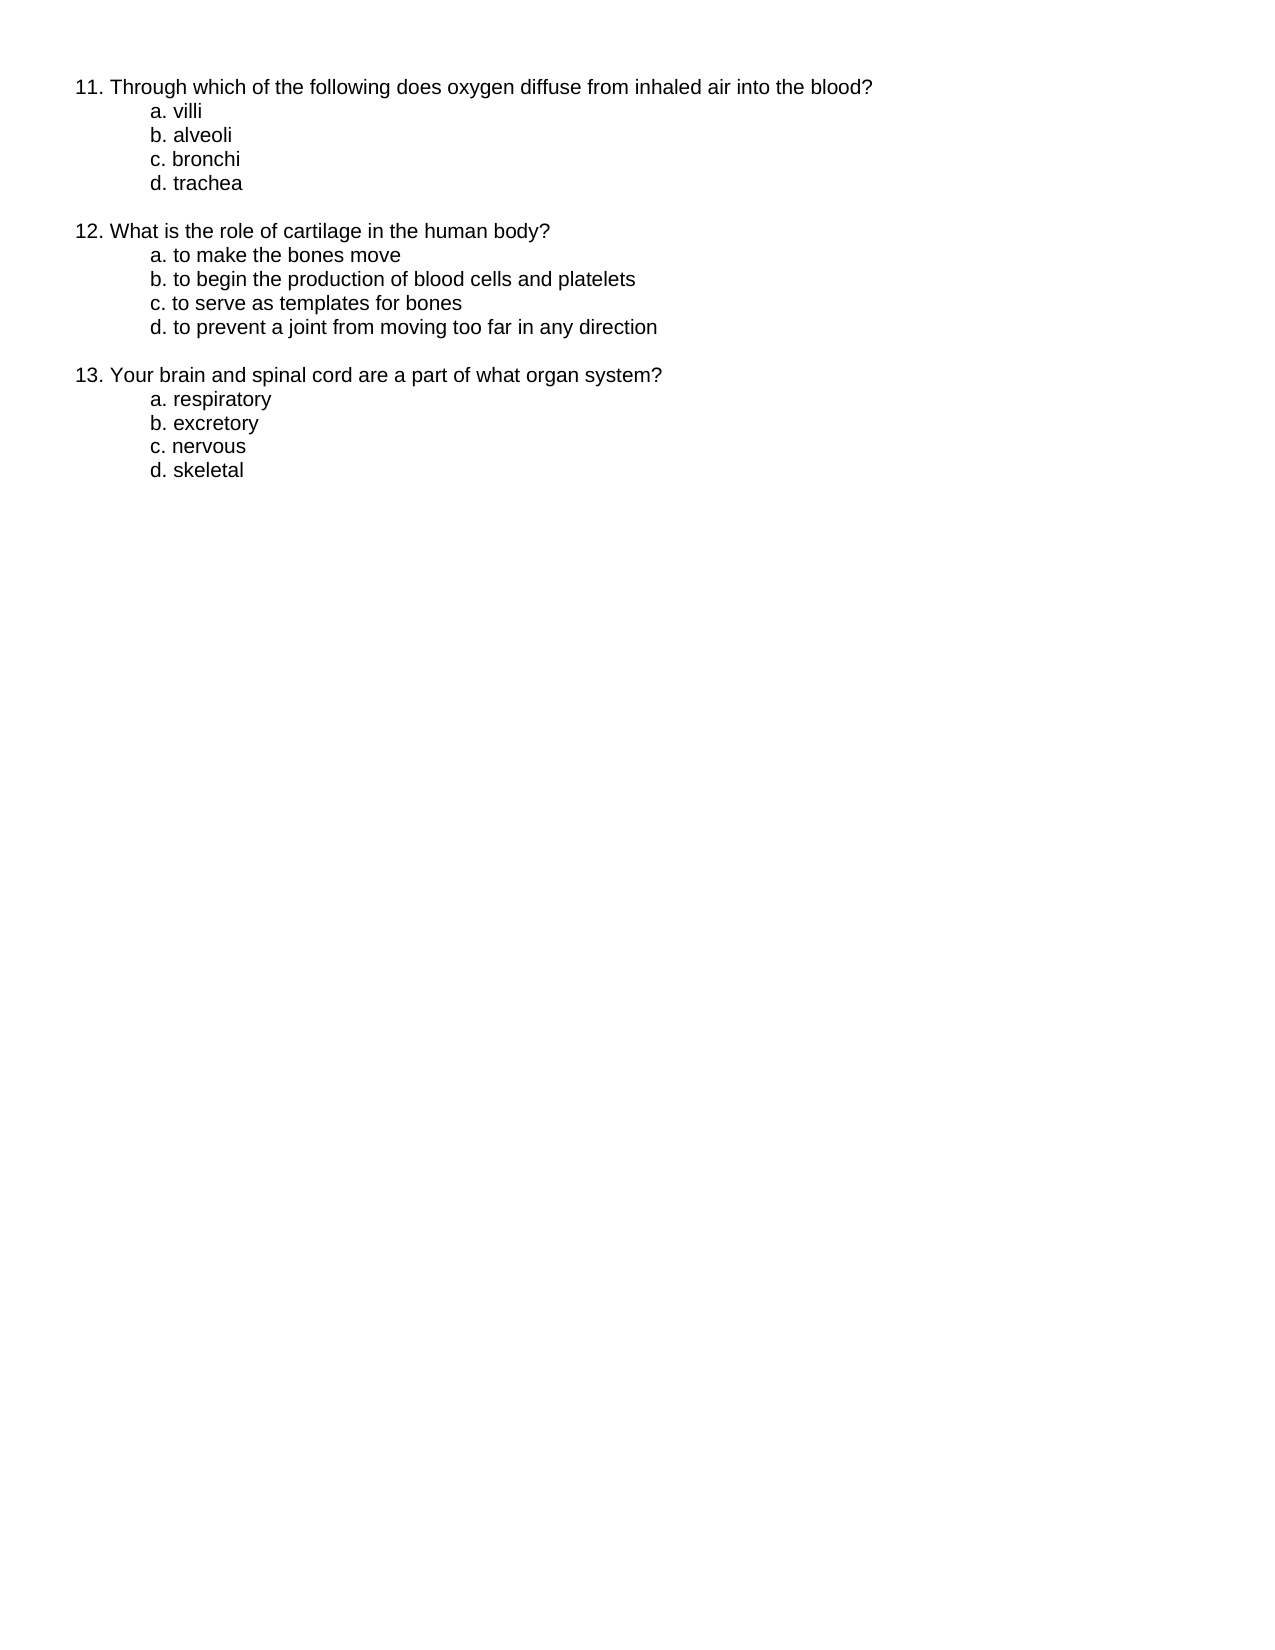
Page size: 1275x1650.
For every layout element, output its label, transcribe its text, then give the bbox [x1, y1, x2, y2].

text b. to begin the production of blood cells and platelets [75, 267, 1200, 291]
text 11. Through which of the following does oxygen diffuse from inhaled air into the blood? [75, 75, 1200, 99]
text b. excretory [75, 410, 1200, 434]
text 13. Your brain and spinal cord are a part of what organ system? [75, 362, 1200, 386]
text c. bronchi [75, 147, 1200, 171]
text b. alveoli [75, 123, 1200, 147]
text d. skeletal [75, 458, 1200, 482]
text a. respiratory [75, 386, 1200, 410]
text 12. What is the role of cartilage in the human body? [75, 219, 1200, 243]
text a. to make the bones move [75, 243, 1200, 267]
text d. trachea [75, 171, 1200, 195]
text a. villi [75, 99, 1200, 123]
text d. to prevent a joint from moving too far in any direction [75, 314, 1200, 338]
text c. nervous [75, 434, 1200, 458]
text c. to serve as templates for bones [75, 291, 1200, 314]
